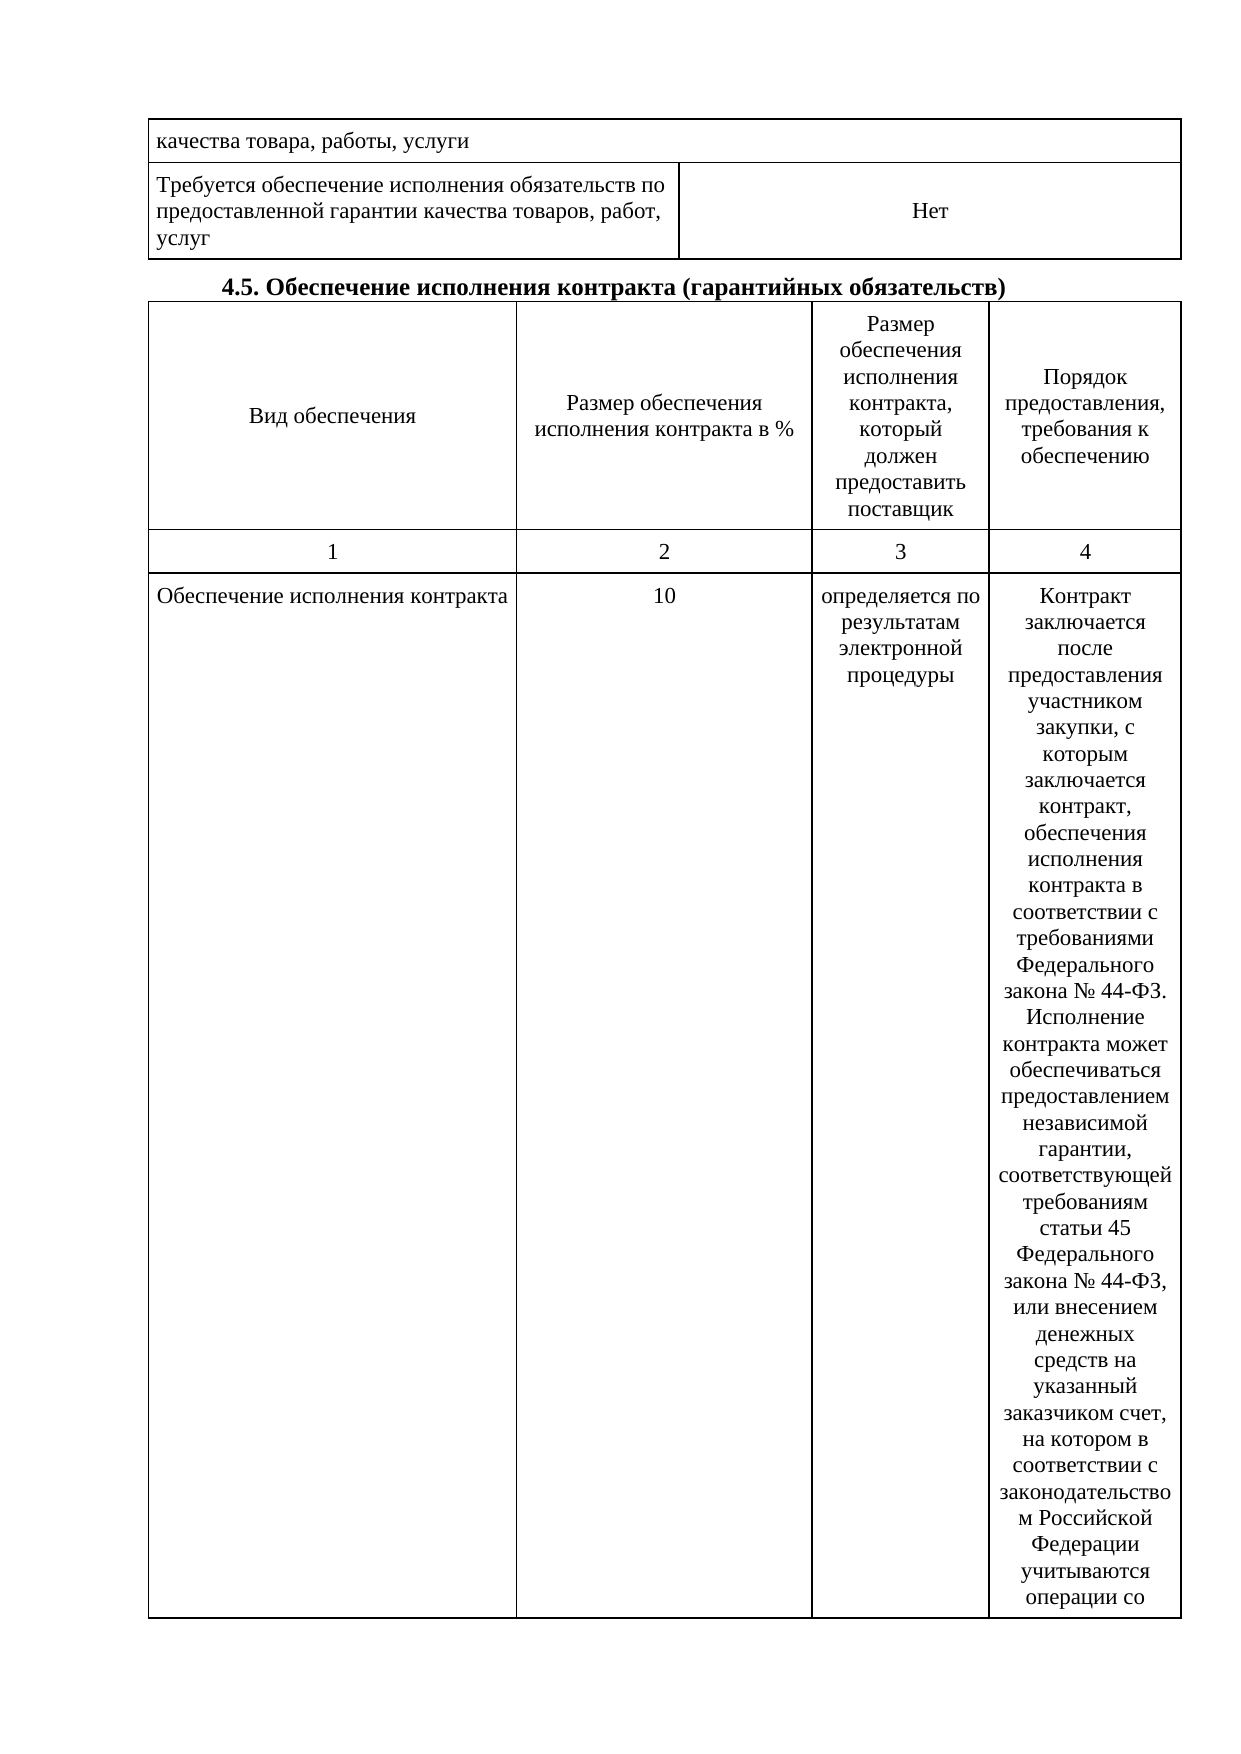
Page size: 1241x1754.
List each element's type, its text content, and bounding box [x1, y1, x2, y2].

table_cell Требуется обеспечение исполнения обязательств по предоставленной гарантии качества товаров, работ, услуг [149, 163, 678, 258]
table_cell 3 [813, 530, 988, 572]
list Обеспечение исполнения контракта (гарантийных обязательств) [148, 272, 1181, 301]
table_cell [990, 574, 1180, 1617]
table_cell 10 [517, 574, 811, 1617]
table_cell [813, 574, 988, 1617]
table_header Порядок предоставления, требования к обеспечению [990, 302, 1180, 529]
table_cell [149, 120, 1180, 162]
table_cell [149, 574, 516, 1617]
table_cell 4 [990, 530, 1180, 572]
table_cell 2 [517, 530, 811, 572]
table_cell 1 [149, 530, 516, 572]
table_header Размер обеспечения исполнения контракта, который должен предоставить поставщик [813, 302, 988, 529]
table_cell Нет [680, 163, 1180, 258]
table_header Вид обеспечения [149, 302, 516, 529]
table_header Размер обеспечения исполнения контракта в % [517, 302, 811, 529]
